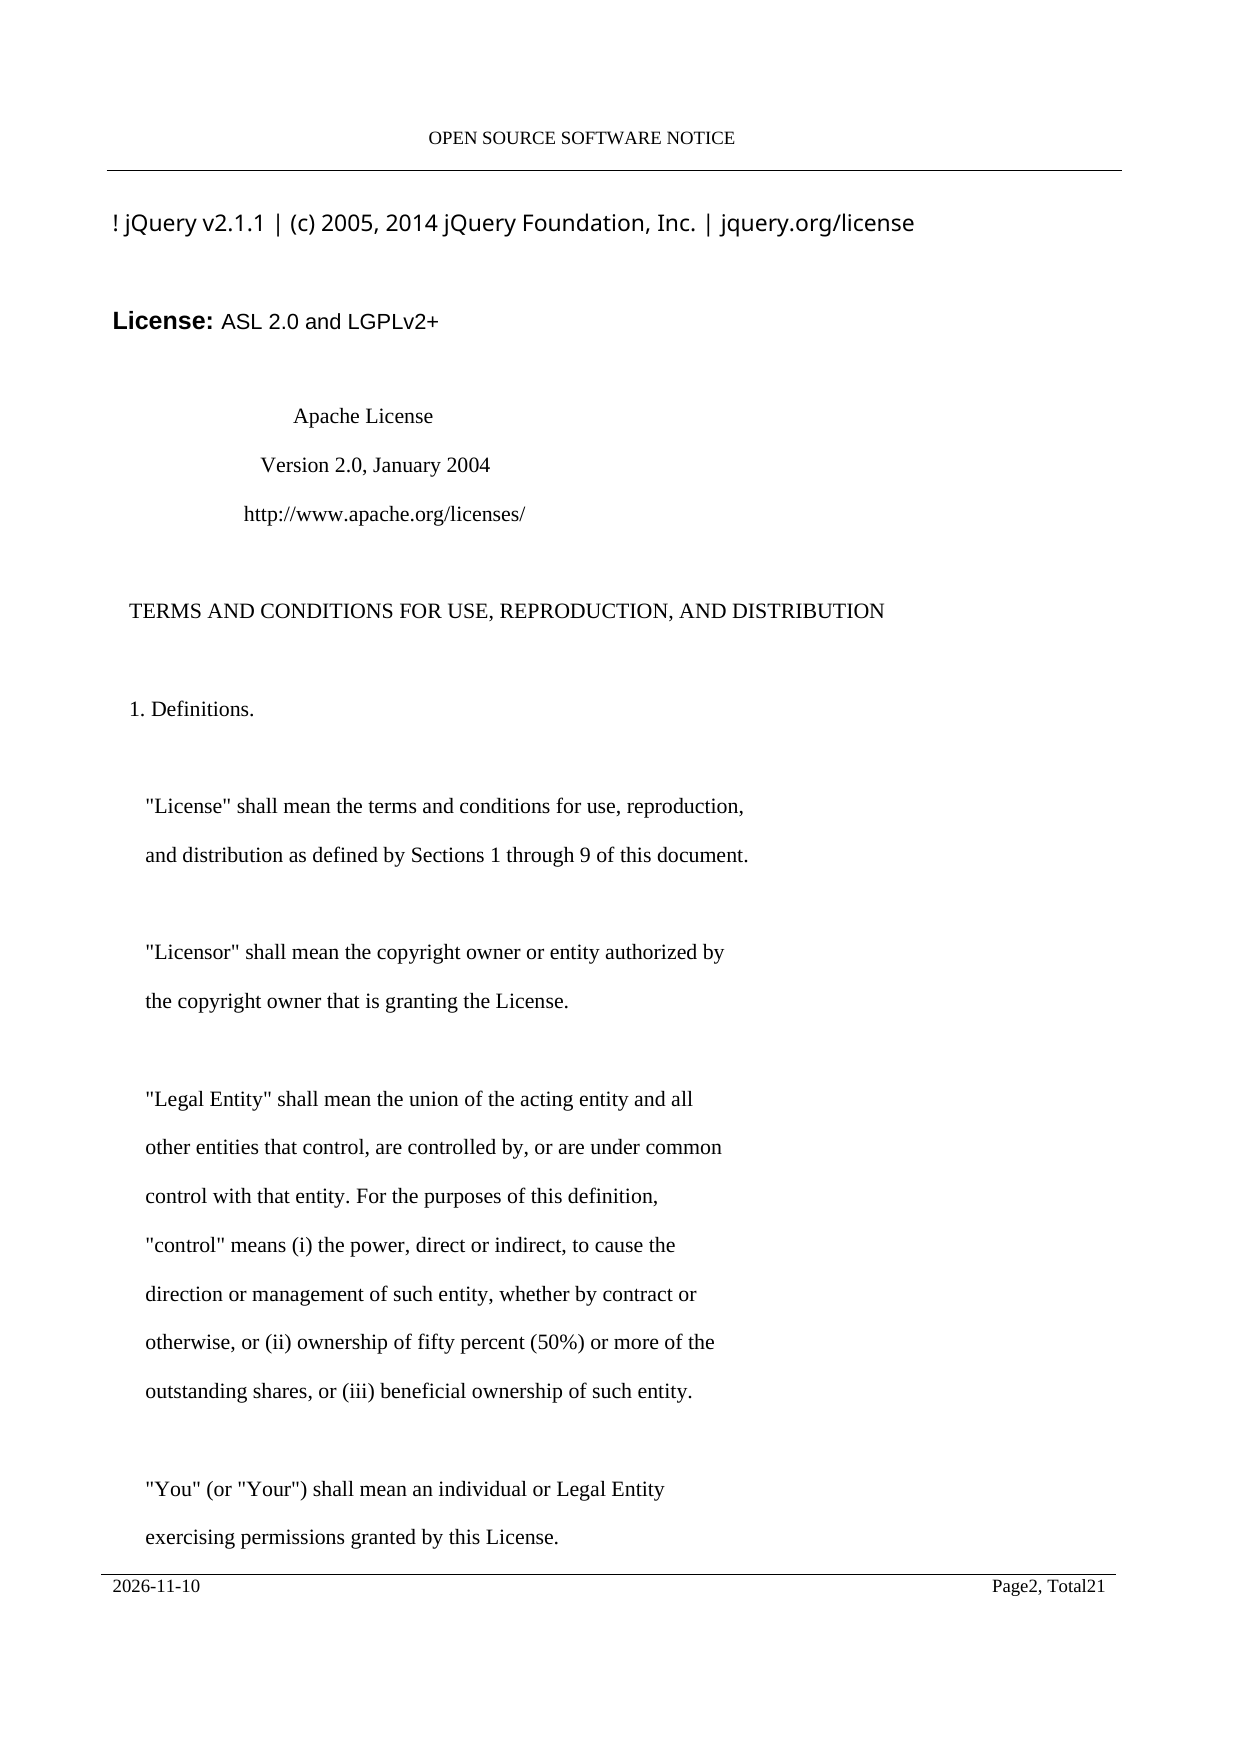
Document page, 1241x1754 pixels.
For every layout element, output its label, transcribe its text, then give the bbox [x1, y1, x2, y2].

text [112, 206, 1128, 288]
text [112, 351, 1128, 1553]
text License: ASL 2.0 and LGPLv2+ [112, 304, 1128, 336]
